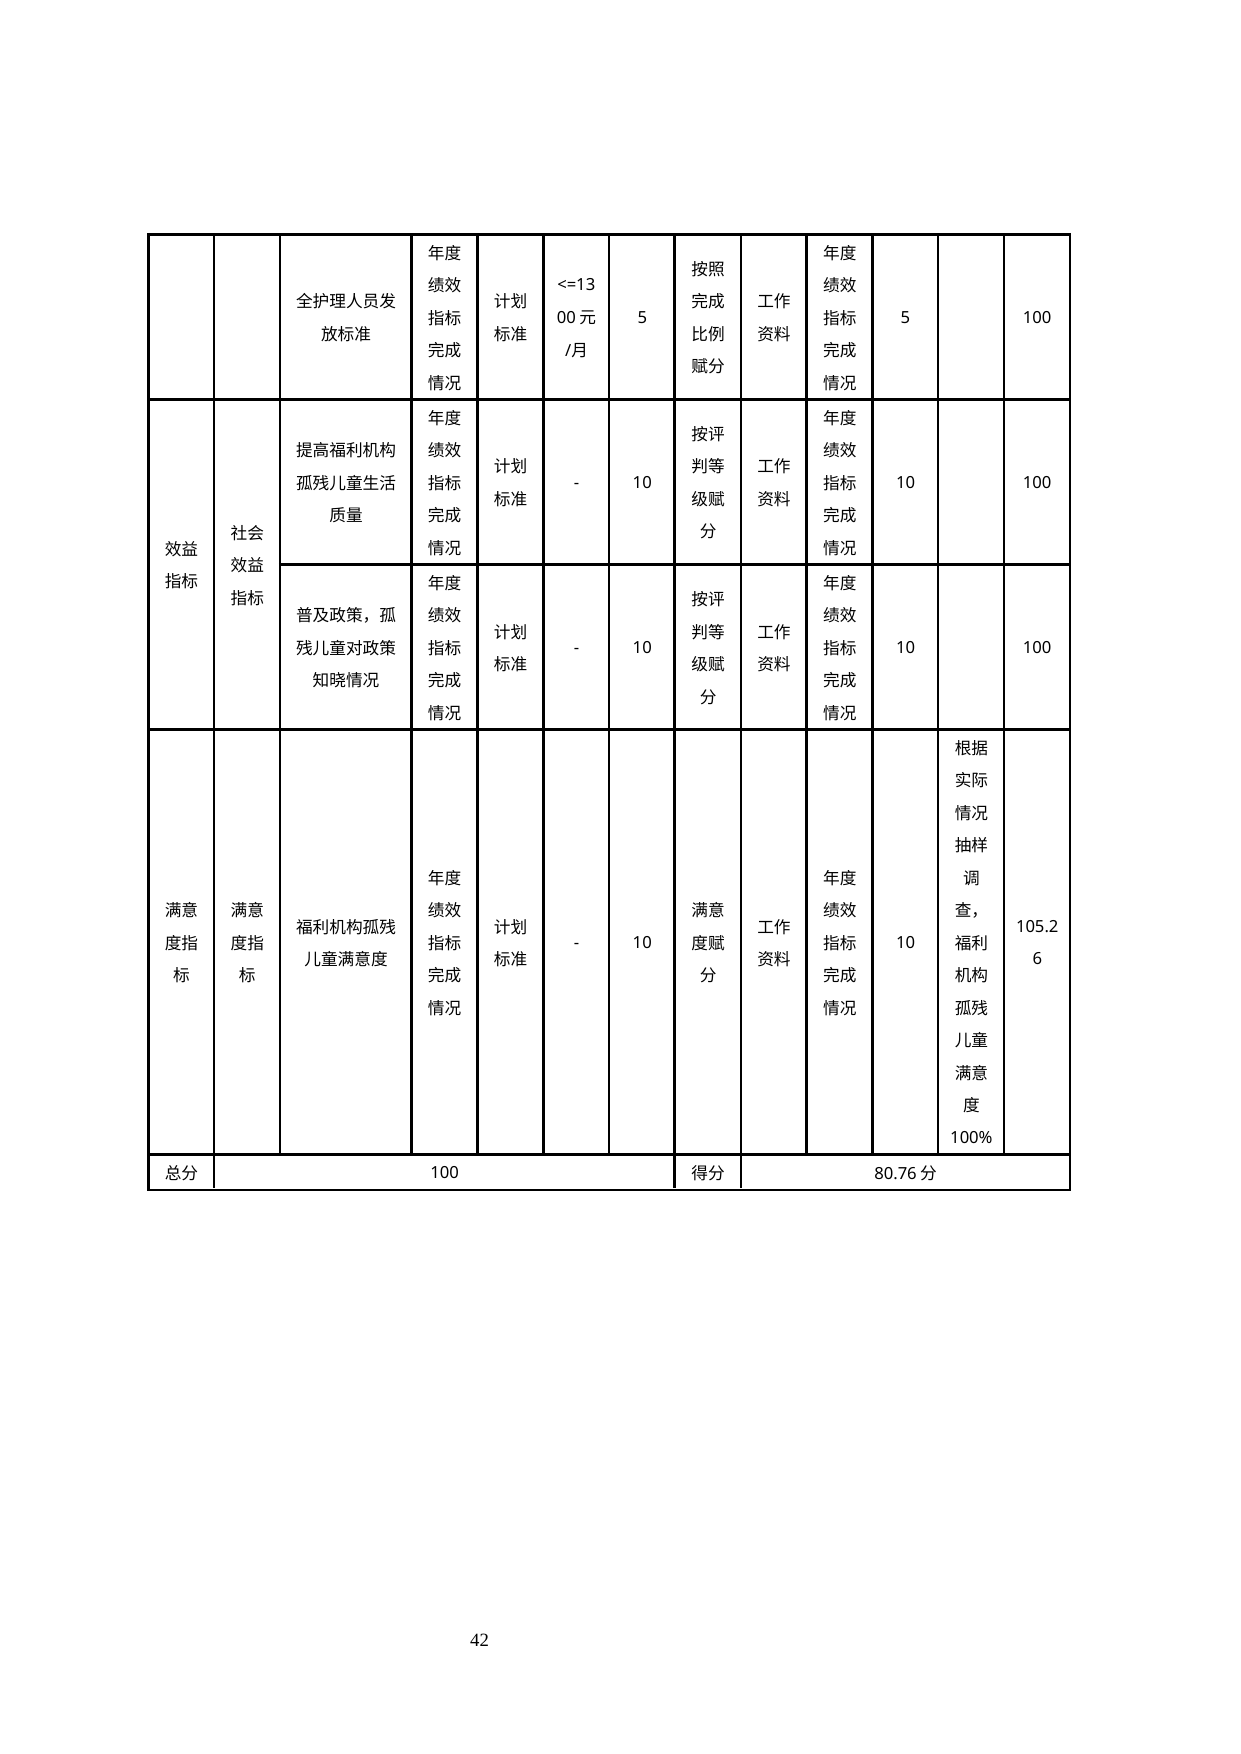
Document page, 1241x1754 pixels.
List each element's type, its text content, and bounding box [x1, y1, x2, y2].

table_cell - [545, 401, 608, 563]
table_cell 105.26 [1005, 731, 1069, 1153]
table_cell 得分 [676, 1156, 740, 1188]
table_cell 100 [1005, 566, 1069, 728]
table_cell 根据实际情况抽样调查，福利机构孤残儿童满意度100% [939, 731, 1003, 1153]
table_cell - [545, 731, 608, 1153]
table_cell 年度绩效指标完成情况 [808, 731, 871, 1153]
table_cell 提高福利机构孤残儿童生活质量 [281, 401, 410, 563]
table_cell 工作资料 [742, 566, 805, 728]
table_cell 工作资料 [742, 401, 805, 563]
table_cell [939, 566, 1003, 728]
table_cell 满意度指标 [150, 731, 213, 1153]
table_cell 总分 [150, 1156, 213, 1188]
table_cell 100 [1005, 236, 1069, 398]
table_cell 计划标准 [479, 236, 542, 398]
table_cell 年度绩效指标完成情况 [413, 236, 476, 398]
table_cell 10 [874, 401, 937, 563]
table_cell [939, 236, 1003, 398]
table_cell 5 [610, 236, 673, 398]
table_cell 年度绩效指标完成情况 [413, 566, 476, 728]
table_cell 计划标准 [479, 731, 542, 1153]
table_cell 10 [610, 731, 673, 1153]
table_cell 普及政策，孤残儿童对政策知晓情况 [281, 566, 410, 728]
table_cell 效益指标 [150, 401, 213, 728]
table_cell 5 [874, 236, 937, 398]
table_cell 80.76分 [742, 1156, 1069, 1188]
table_cell 年度绩效指标完成情况 [808, 566, 871, 728]
table_cell 工作资料 [742, 731, 805, 1153]
table_cell 年度绩效指标完成情况 [413, 401, 476, 563]
table_cell 计划标准 [479, 566, 542, 728]
table_cell 按照完成比例赋分 [676, 236, 740, 398]
table_cell 满意度赋分 [676, 731, 740, 1153]
table_cell 10 [610, 566, 673, 728]
table_cell 计划标准 [479, 401, 542, 563]
table_cell 100 [215, 1156, 673, 1188]
table_cell 全护理人员发放标准 [281, 236, 410, 398]
table_cell 福利机构孤残儿童满意度 [281, 731, 410, 1153]
table_cell - [545, 566, 608, 728]
table_cell 满意度指标 [215, 731, 279, 1153]
table_cell <=1300元/月 [545, 236, 608, 398]
table_cell 年度绩效指标完成情况 [808, 401, 871, 563]
table_cell 社会效益指标 [215, 401, 279, 728]
table_cell 100 [1005, 401, 1069, 563]
table_cell 10 [874, 566, 937, 728]
table_cell 10 [610, 401, 673, 563]
table_cell 年度绩效指标完成情况 [808, 236, 871, 398]
table_cell 按评判等级赋分 [676, 401, 740, 563]
table_cell 10 [874, 731, 937, 1153]
table_cell 按评判等级赋分 [676, 566, 740, 728]
table_cell 年度绩效指标完成情况 [413, 731, 476, 1153]
table_cell 工作资料 [742, 236, 805, 398]
table_cell [939, 401, 1003, 563]
